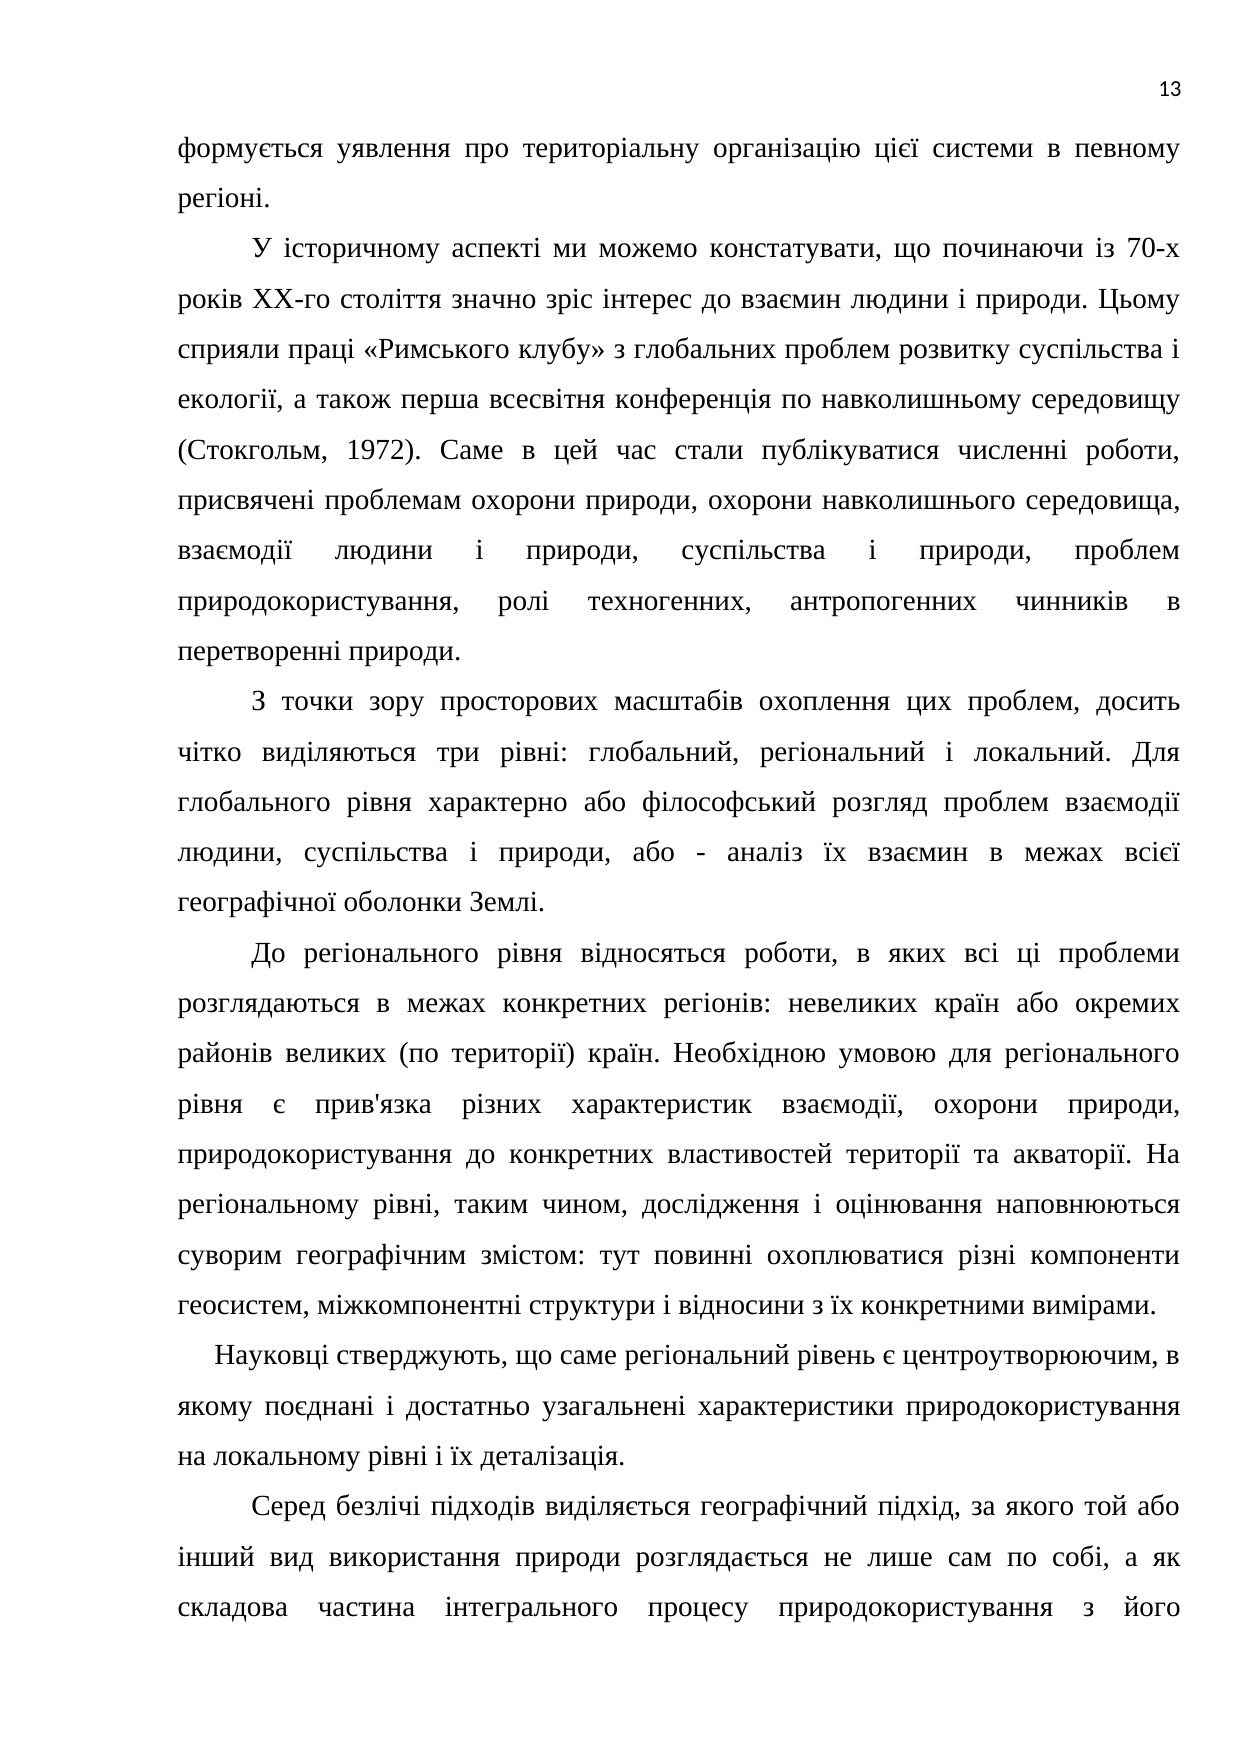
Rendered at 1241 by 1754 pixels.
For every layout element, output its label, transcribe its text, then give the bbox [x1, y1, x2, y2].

text Науковці стверджують, що саме регіональний рівень є центроутворюючим, в якому поєднані і достатньо узагальнені характеристики природокористування на локальному рівні і їх деталізація. [177, 1337, 1181, 1472]
text З точки зору просторових масштабів охоплення цих проблем, досить чітко виділяються три рівні: глобальний, регіональний і локальний. Для глобального рівня характерно або філософський розгляд проблем взаємодії людини, суспільства і природи, або - аналіз їх взаємин в межах всієї географічної оболонки Землі. [177, 683, 1181, 918]
text У історичному аспекті ми можемо констатувати, що починаючи із 70-х років ХХ-го століття значно зріс інтерес до взаємин людини і природи. Цьому сприяли праці «Римського клубу» з глобальних проблем розвитку суспільства і екології, а також перша всесвітня конференція по навколишньому середовищу (Стокгольм, 1972). Саме в цей час стали публікуватися численні роботи, присвячені проблемам охорони природи, охорони навколишнього середовища, взаємодії людини і природи, суспільства і природи, проблем природокористування, ролі техногенних, антропогенних чинників в перетворенні природи. [177, 231, 1181, 667]
text До регіонального рівня відносяться роботи, в яких всі ці проблеми розглядаються в межах конкретних регіонів: невеликих країн або окремих районів великих (по території) країн. Необхідною умовою для регіонального рівня є прив'язка різних характеристик взаємодії, охорони природи, природокористування до конкретних властивостей території та акваторії. На регіональному рівні, таким чином, дослідження і оцінювання наповнюються суворим географічним змістом: тут повинні охоплюватися різні компоненти геосистем, міжкомпонентні структури і відносини з їх конкретними вимірами. [177, 935, 1181, 1321]
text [177, 1488, 1181, 1622]
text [177, 130, 1181, 214]
